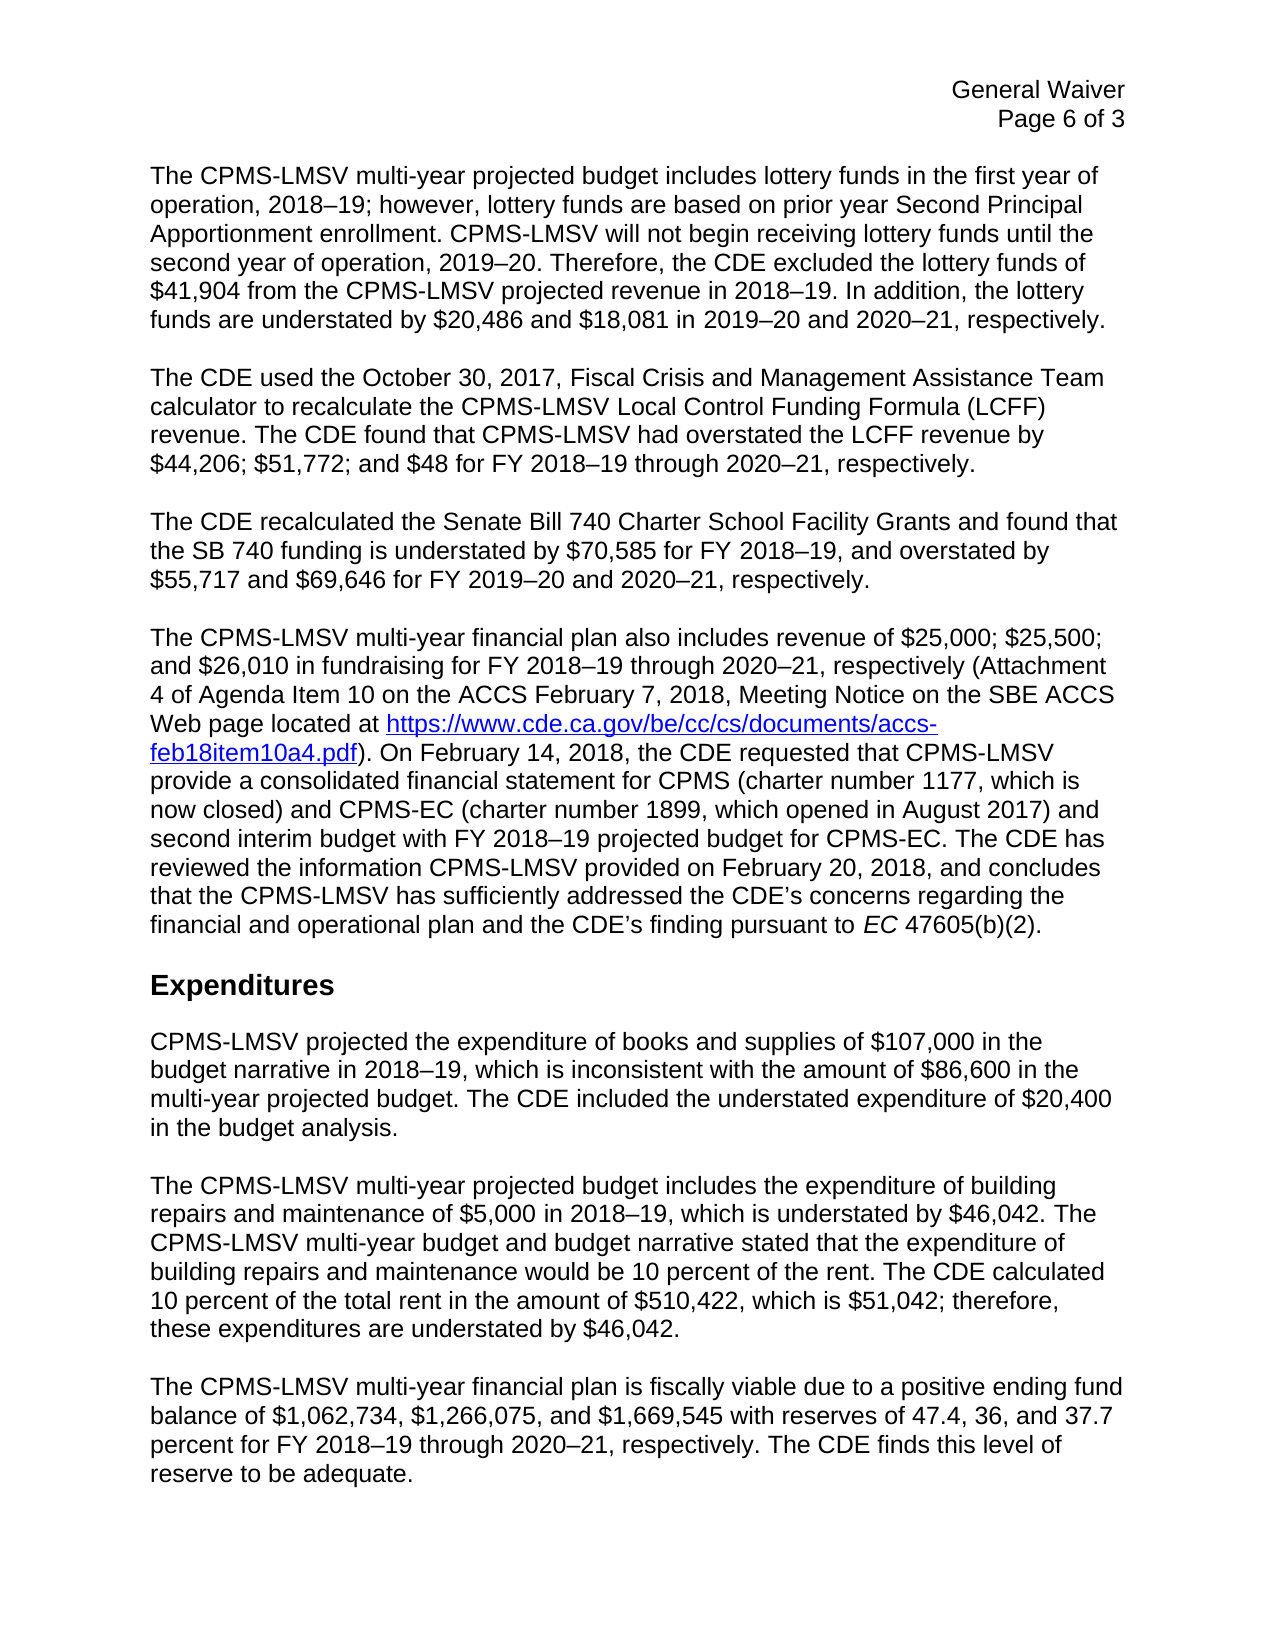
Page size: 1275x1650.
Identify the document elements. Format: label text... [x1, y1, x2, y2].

text CPMS-LMSV projected the expenditure of books and supplies of $107,000 in the budget narrative in 2018–19, which is inconsistent with the amount of $86,600 in the multi-year projected budget. The CDE included the understated expenditure of $20,400 in the budget analysis. [150, 1026, 1125, 1141]
text The CPMS-LMSV multi-year financial plan is fiscally viable due to a positive ending fund balance of $1,062,734, $1,266,075, and $1,669,545 with reserves of 47.4, 36, and 37.7 percent for FY 2018–19 through 2020–21, respectively. The CDE finds this level of reserve to be adequate. [150, 1372, 1125, 1487]
text The CDE used the October 30, 2017, Fiscal Crisis and Management Assistance Team calculator to recalculate the CPMS-LMSV Local Control Funding Formula (LCFF) revenue. The CDE found that CPMS-LMSV had overstated the LCFF revenue by $44,206; $51,772; and $48 for FY 2018–19 through 2020–21, respectively. [150, 363, 1125, 478]
text The CPMS-LMSV multi-year projected budget includes lottery funds in the first year of operation, 2018–19; however, lottery funds are based on prior year Second Principal Apportionment enrollment. CPMS-LMSV will not begin receiving lottery funds until the second year of operation, 2019–20. Therefore, the CDE excluded the lottery funds of $41,904 from the CPMS-LMSV projected revenue in 2018–19. In addition, the lottery funds are understated by $20,486 and $18,081 in 2019–20 and 2020–21, respectively. [150, 161, 1125, 334]
text The CDE recalculated the Senate Bill 740 Charter School Facility Grants and found that the SB 740 funding is understated by $70,585 for FY 2018–19, and overstated by $55,717 and $69,646 for FY 2019–20 and 2020–21, respectively. [150, 507, 1125, 593]
text The CPMS-LMSV multi-year projected budget includes the expenditure of building repairs and maintenance of $5,000 in 2018–19, which is understated by $46,042. The CPMS-LMSV multi-year budget and budget narrative stated that the expenditure of building repairs and maintenance would be 10 percent of the rent. The CDE calculated 10 percent of the total rent in the amount of $510,422, which is $51,042; therefore, these expenditures are understated by $46,042. [150, 1171, 1125, 1343]
subtitle Expenditures [150, 968, 1125, 1001]
text The CPMS-LMSV multi-year financial plan also includes revenue of $25,000; $25,500; and $26,010 in fundraising for FY 2018–19 through 2020–21, respectively (Attachment 4 of Agenda Item 10 on the ACCS February 7, 2018, Meeting Notice on the SBE ACCS Web page located at https://www.cde.ca.gov/be/cc/cs/documents/accs-feb18item10a4.pdf). On February 14, 2018, the CDE requested that CPMS-LMSV provide a consolidated financial statement for CPMS (charter number 1177, which is now closed) and CPMS-EC (charter number 1899, which opened in August 2017) and second interim budget with FY 2018–19 projected budget for CPMS-EC. The CDE has reviewed the information CPMS-LMSV provided on February 20, 2018, and concludes that the CPMS-LMSV has sufficiently addressed the CDE’s concerns regarding the financial and operational plan and the CDE’s finding pursuant to EC 47605(b)(2). [150, 622, 1125, 939]
